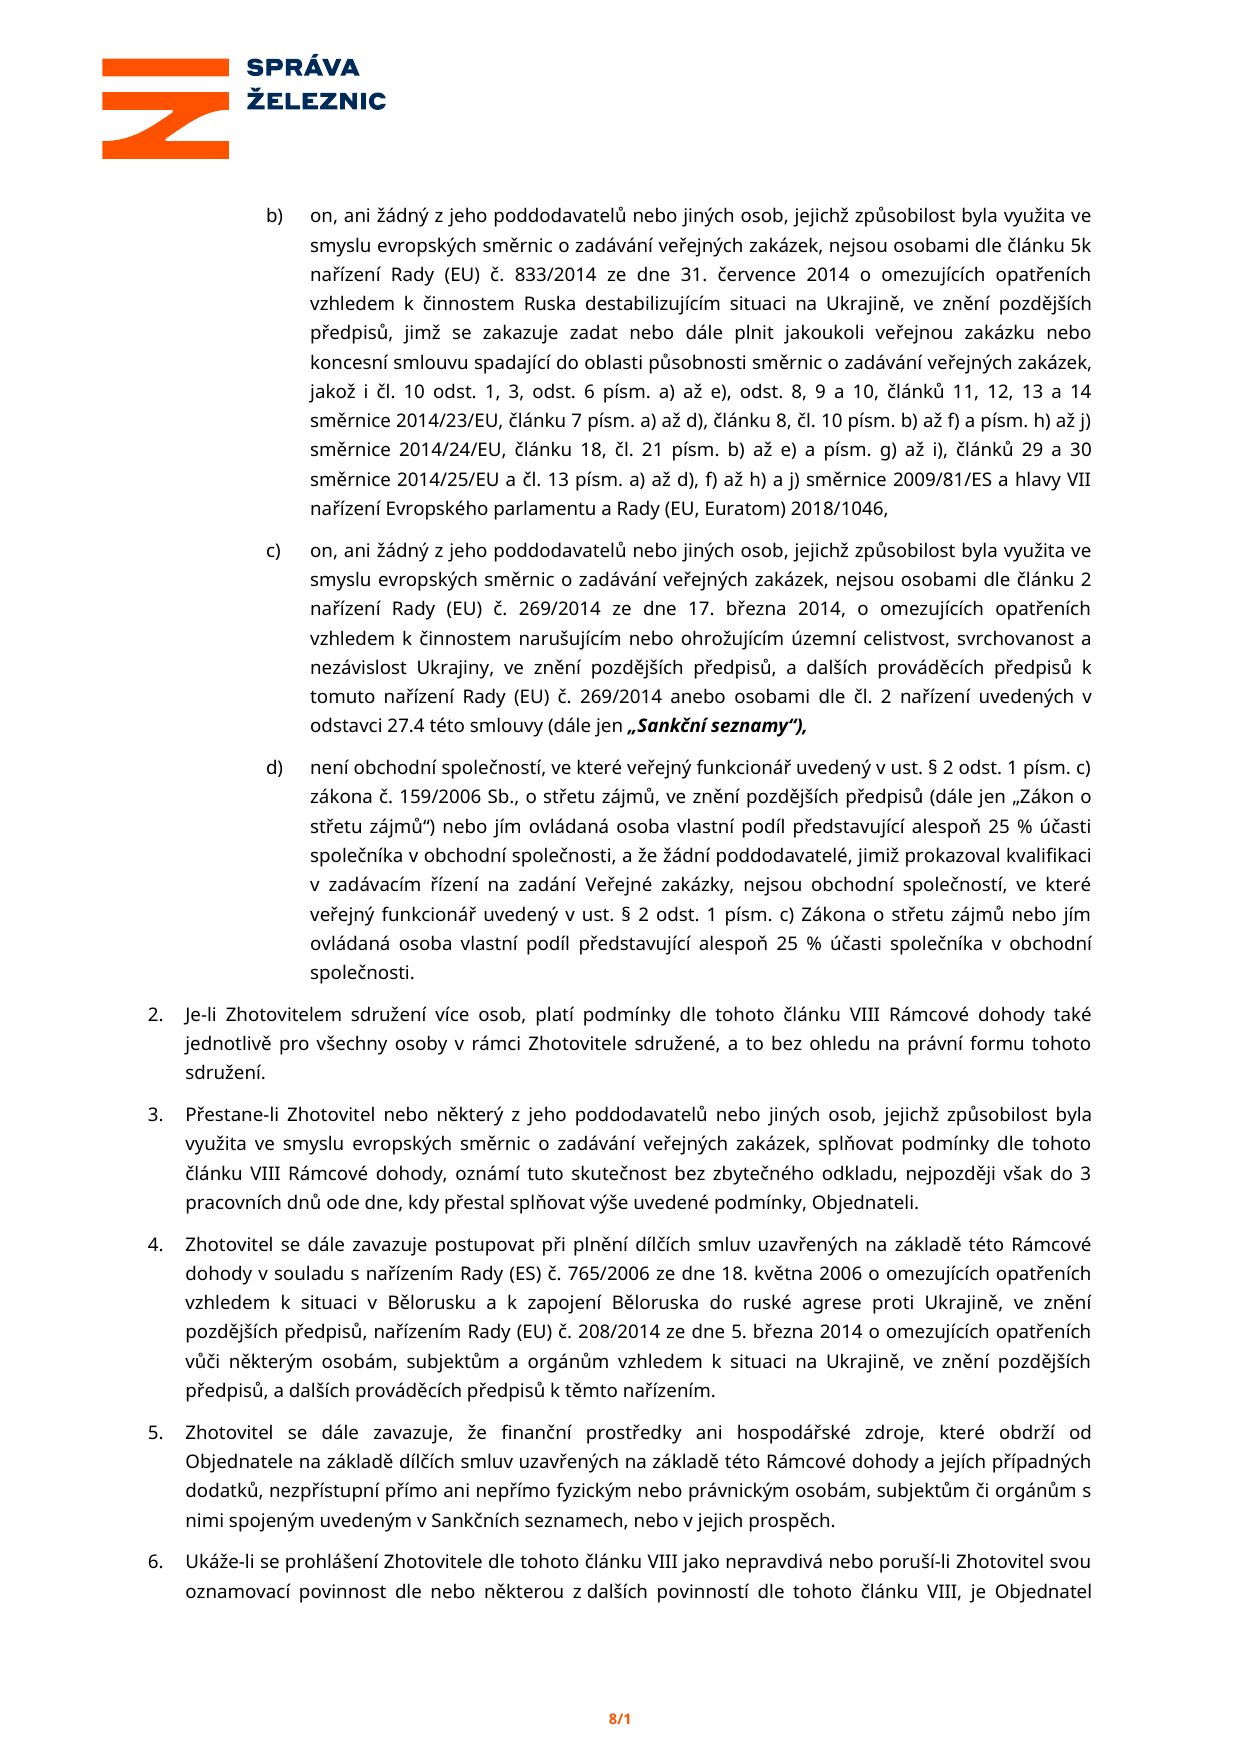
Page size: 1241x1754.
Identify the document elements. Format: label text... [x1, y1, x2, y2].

text není obchodní společností, ve které veřejný funkcionář uvedený v ust. § 2 odst. 1 písm. c) zákona č. 159/2006 Sb., o střetu zájmů, ve znění pozdějších předpisů (dále jen „Zákon o střetu zájmů“) nebo jím ovládaná osoba vlastní podíl představující alespoň 25 % účasti společníka v obchodní společnosti, a že žádní poddodavatelé, jimiž prokazoval kvalifikaci v zadávacím řízení na zadání Veřejné zakázky, nejsou obchodní společností, ve které veřejný funkcionář uvedený v ust. § 2 odst. 1 písm. c) Zákona o střetu zájmů nebo jím ovládaná osoba vlastní podíl představující alespoň 25 % účasti společníka v obchodní společnosti. [266, 754, 1093, 985]
text on, ani žádný z jeho poddodavatelů nebo jiných osob, jejichž způsobilost byla využita ve smyslu evropských směrnic o zadávání veřejných zakázek, nejsou osobami dle článku 5k nařízení Rady (EU) č. 833/2014 ze dne 31. července 2014 o omezujících opatřeních vzhledem k činnostem Ruska destabilizujícím situaci na Ukrajině, ve znění pozdějších předpisů, jimž se zakazuje zadat nebo dále plnit jakoukoli veřejnou zakázku nebo koncesní smlouvu spadající do oblasti působnosti směrnic o zadávání veřejných zakázek, jakož i čl. 10 odst. 1, 3, odst. 6 písm. a) až e), odst. 8, 9 a 10, článků 11, 12, 13 a 14 směrnice 2014/23/EU, článku 7 písm. a) až d), článku 8, čl. 10 písm. b) až f) a písm. h) až j) směrnice 2014/24/EU, článku 18, čl. 21 písm. b) až e) a písm. g) až i), článků 29 a 30 směrnice 2014/25/EU a čl. 13 písm. a) až d), f) až h) a j) směrnice 2009/81/ES a hlavy VII nařízení Evropského parlamentu a Rady (EU, Euratom) 2018/1046, [266, 203, 1093, 521]
text on, ani žádný z jeho poddodavatelů nebo jiných osob, jejichž způsobilost byla využita ve smyslu evropských směrnic o zadávání veřejných zakázek, nejsou osobami dle článku 2 nařízení Rady (EU) č. 269/2014 ze dne 17. března 2014, o omezujících opatřeních vzhledem k činnostem narušujícím nebo ohrožujícím územní celistvost, svrchovanost a nezávislost Ukrajiny, ve znění pozdějších předpisů, a dalších prováděcích předpisů k tomuto nařízení Rady (EU) č. 269/2014 anebo osobami dle čl. 2 nařízení uvedených v odstavci 27.4 této smlouvy (dále jen „Sankční seznamy“), [266, 537, 1093, 738]
list Je-li Zhotovitelem sdružení více osob, platí podmínky dle tohoto článku VIII Rámcové dohody také jednotlivě pro všechny osoby v rámci Zhotovitele sdružené, a to bez ohledu na právní formu tohoto sdružení. [148, 1001, 1093, 1085]
list Přestane-li Zhotovitel nebo některý z jeho poddodavatelů nebo jiných osob, jejichž způsobilost byla využita ve smyslu evropských směrnic o zadávání veřejných zakázek, splňovat podmínky dle tohoto článku VIII Rámcové dohody, oznámí tuto skutečnost bez zbytečného odkladu, nejpozději však do 3 pracovních dnů ode dne, kdy přestal splňovat výše uvedené podmínky, Objednateli. [148, 1101, 1093, 1215]
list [148, 1549, 1093, 1603]
list Zhotovitel se dále zavazuje, že finanční prostředky ani hospodářské zdroje, které obdrží od Objednatele na základě dílčích smluv uzavřených na základě této Rámcové dohody a jejích případných dodatků, nezpřístupní přímo ani nepřímo fyzickým nebo právnickým osobám, subjektům či orgánům s nimi spojeným uvedeným v Sankčních seznamech, nebo v jejich prospěch. [148, 1419, 1093, 1532]
list Zhotovitel se dále zavazuje postupovat při plnění dílčích smluv uzavřených na základě této Rámcové dohody v souladu s nařízením Rady (ES) č. 765/2006 ze dne 18. května 2006 o omezujících opatřeních vzhledem k situaci v Bělorusku a k zapojení Běloruska do ruské agrese proti Ukrajině, ve znění pozdějších předpisů, nařízením Rady (EU) č. 208/2014 ze dne 5. března 2014 o omezujících opatřeních vůči některým osobám, subjektům a orgánům vzhledem k situaci na Ukrajině, ve znění pozdějších předpisů, a dalších prováděcích předpisů k těmto nařízením. [148, 1231, 1093, 1403]
